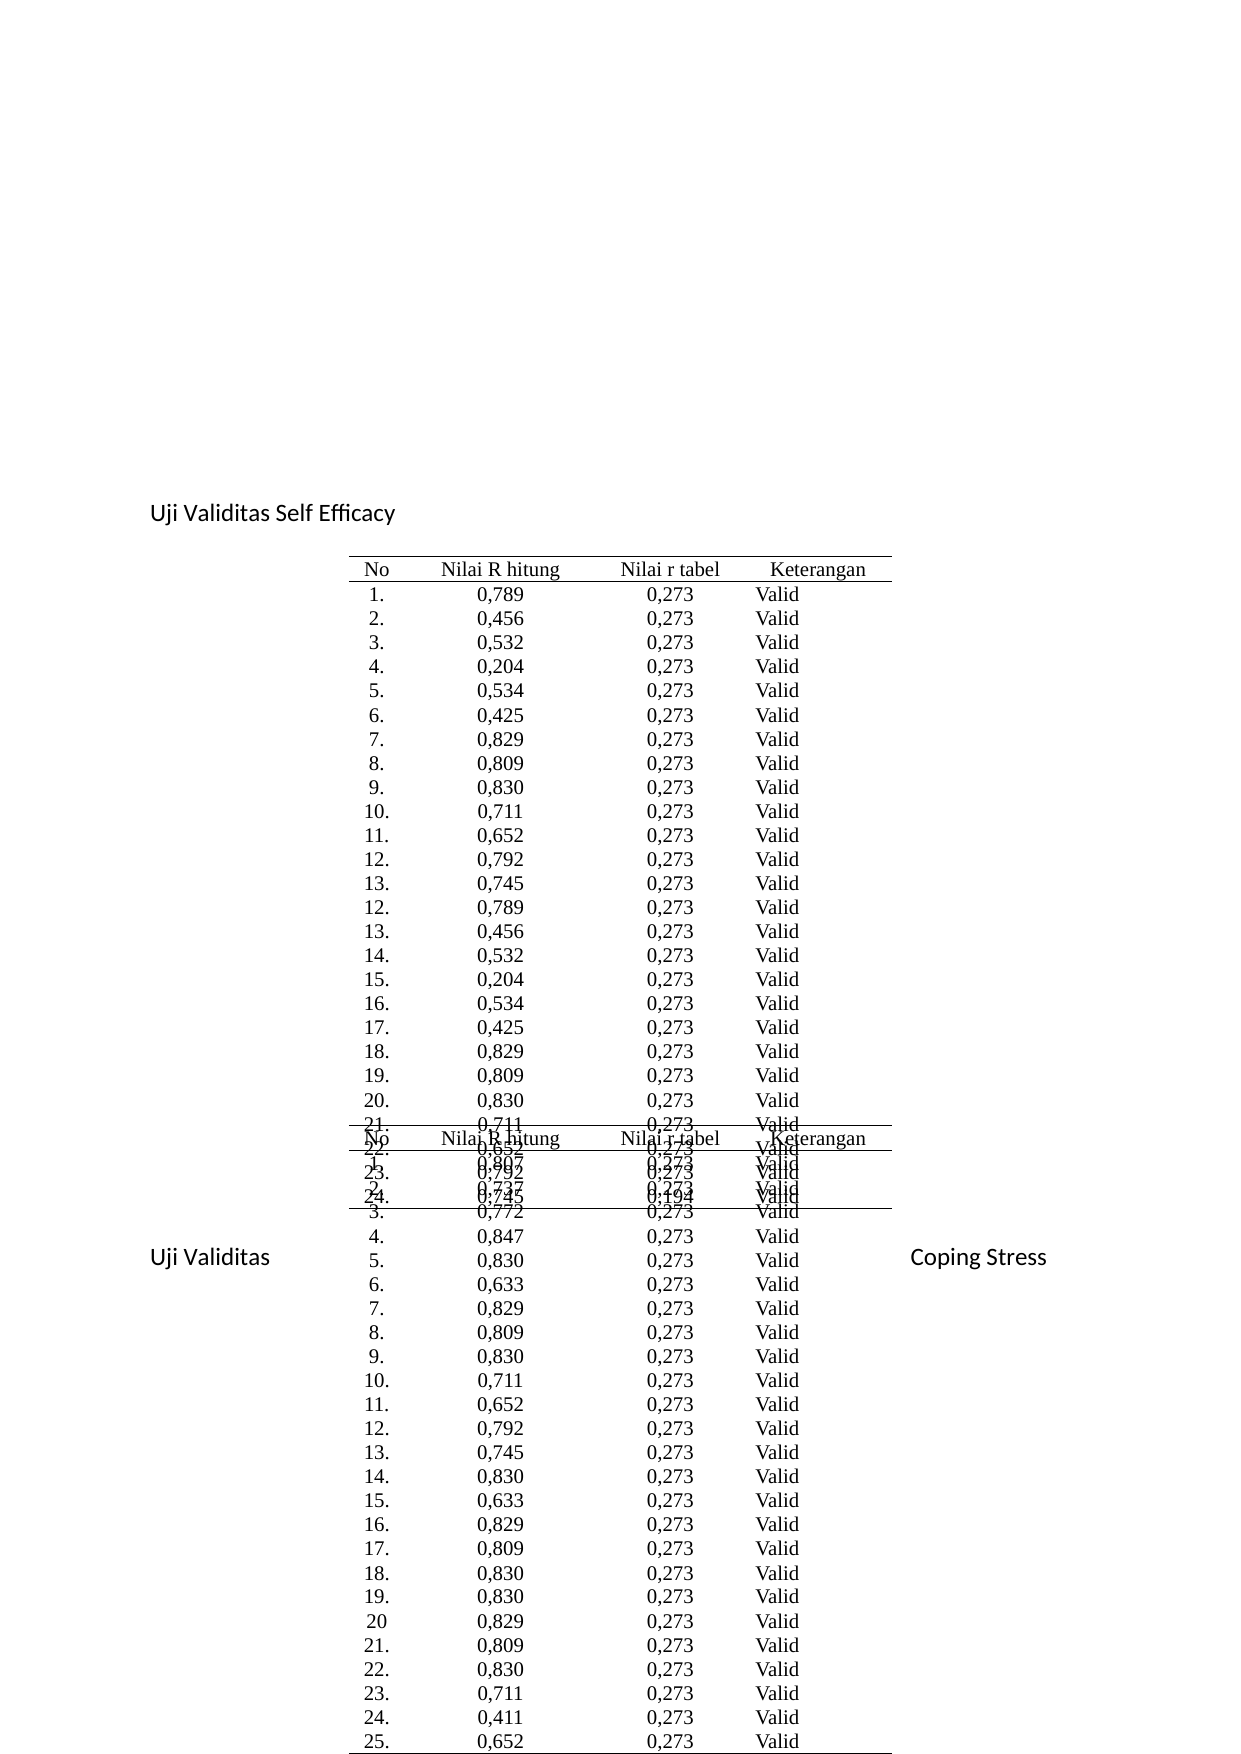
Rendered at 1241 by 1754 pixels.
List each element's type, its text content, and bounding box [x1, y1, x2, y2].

table_cell 20. [349, 1088, 404, 1112]
table_cell 0,829 [404, 1039, 596, 1063]
table_cell 0,273 [596, 871, 744, 895]
table_cell Valid [744, 1039, 892, 1063]
table_cell 0,204 [404, 654, 596, 678]
table_cell 0,737 [404, 1175, 596, 1199]
table_cell 0,830 [404, 1464, 596, 1488]
table_cell Valid [744, 1488, 892, 1512]
table_cell 10. [349, 799, 404, 823]
table_cell 0,273 [596, 847, 744, 871]
table_cell Valid [744, 799, 892, 823]
table_cell 0,809 [404, 1536, 596, 1560]
table_cell 13. [349, 871, 404, 895]
table_cell 6. [349, 703, 404, 727]
table_cell Valid [744, 1633, 892, 1657]
table_cell Valid [744, 1175, 892, 1199]
text Uji Validitas Self Efficacy [150, 497, 1090, 528]
table_cell Valid [744, 1705, 892, 1729]
table_cell 7. [349, 1296, 404, 1320]
table_cell 23. [349, 1681, 404, 1705]
table_cell Valid [744, 1272, 892, 1296]
table_cell Valid [744, 1112, 892, 1125]
table_cell 0,809 [404, 751, 596, 775]
table_cell 0,273 [596, 799, 744, 823]
table_cell 0,273 [596, 703, 744, 727]
table_cell 0,273 [596, 630, 744, 654]
table_cell 0,273 [596, 1039, 744, 1063]
table_cell Valid [744, 1064, 892, 1087]
table_cell Valid [744, 751, 892, 775]
table_cell 0,830 [404, 1248, 596, 1272]
table_header Nilai R hitung [404, 557, 596, 581]
table_cell 12. [349, 895, 404, 919]
table_cell 0,273 [596, 895, 744, 919]
table_cell 0,273 [596, 943, 744, 967]
table_cell 0,792 [404, 1416, 596, 1440]
table_cell Valid [744, 1248, 892, 1272]
table_cell 0,829 [404, 1609, 596, 1633]
table_cell 14. [349, 943, 404, 967]
table_cell Valid [744, 895, 892, 919]
table_cell 0,711 [404, 1112, 596, 1125]
table_cell 22. [349, 1657, 404, 1681]
table_cell 0,273 [596, 1560, 744, 1584]
table_cell 21. [349, 1633, 404, 1657]
table_cell 5. [349, 1248, 404, 1272]
table_cell 0,273 [596, 1320, 744, 1344]
table_cell 0,273 [596, 1440, 744, 1464]
table_cell 0,711 [404, 1681, 596, 1705]
table_cell 8. [349, 1320, 404, 1344]
table_cell 18. [349, 1039, 404, 1063]
table_cell 7. [349, 727, 404, 751]
table_cell 16. [349, 1512, 404, 1536]
table_cell 0,273 [596, 1657, 744, 1681]
table_cell 0,411 [404, 1705, 596, 1729]
table_cell 15. [349, 1488, 404, 1512]
table_cell 0,273 [596, 679, 744, 702]
table_cell 0,789 [404, 582, 596, 606]
table_cell Valid [744, 1536, 892, 1560]
table_cell 0,633 [404, 1488, 596, 1512]
table_cell Valid [744, 654, 892, 678]
table_cell 0,273 [596, 1344, 744, 1368]
table_cell Valid [744, 1296, 892, 1320]
table_cell 0,711 [404, 1368, 596, 1392]
table_cell Valid [744, 991, 892, 1015]
table_cell Valid [744, 1609, 892, 1633]
table_cell 0,633 [404, 1272, 596, 1296]
table_cell 0,652 [404, 1392, 596, 1416]
table_cell 3. [349, 1200, 404, 1223]
table_cell 17. [349, 1015, 404, 1039]
table_cell 8. [349, 751, 404, 775]
table_header Nilai R hitung [404, 1126, 596, 1150]
table_cell 11. [349, 1392, 404, 1416]
table_header Nilai r tabel [596, 1126, 744, 1150]
table_cell Valid [744, 943, 892, 967]
table_cell 0,273 [596, 1112, 744, 1125]
table_cell Valid [744, 871, 892, 895]
table_cell Valid [744, 1344, 892, 1368]
table_cell 0,273 [596, 1488, 744, 1512]
table_cell Valid [744, 679, 892, 702]
table_cell 0,273 [596, 1512, 744, 1536]
table_cell 1. [349, 1151, 404, 1175]
table_cell 0,532 [404, 943, 596, 967]
table_cell 0,425 [404, 703, 596, 727]
table_cell 0,273 [596, 582, 744, 606]
table_cell 0,273 [596, 967, 744, 991]
table_cell 15. [349, 967, 404, 991]
table_cell Valid [744, 727, 892, 751]
table_cell 0,830 [404, 1585, 596, 1608]
table_cell 0,273 [596, 919, 744, 943]
table_cell Valid [744, 1657, 892, 1681]
text Uji Validitas Coping Stress [150, 1241, 349, 1271]
table_cell 0,204 [404, 967, 596, 991]
table_cell 12. [349, 847, 404, 871]
table_cell 0,534 [404, 679, 596, 702]
table_cell 18. [349, 1560, 404, 1584]
table_cell Valid [744, 1151, 892, 1175]
table_cell 9. [349, 1344, 404, 1368]
table_cell 0,809 [404, 1633, 596, 1657]
table_cell 0,807 [404, 1151, 596, 1175]
table_cell 0,273 [596, 1609, 744, 1633]
table_cell Valid [744, 1088, 892, 1112]
table_header No [349, 1126, 404, 1150]
table_cell Valid [744, 1368, 892, 1392]
table_cell 0,789 [404, 895, 596, 919]
table_cell 0,830 [404, 1560, 596, 1584]
table_cell Valid [744, 630, 892, 654]
table_cell 0,829 [404, 1512, 596, 1536]
table_cell 21. [349, 1112, 404, 1125]
table_cell 5. [349, 679, 404, 702]
table_cell Valid [744, 967, 892, 991]
table_cell 9. [349, 775, 404, 799]
table_cell 0,711 [404, 799, 596, 823]
table_cell 0,273 [596, 1175, 744, 1199]
table_cell 0,652 [404, 823, 596, 847]
table_cell 1. [349, 582, 404, 606]
table_header Keterangan [744, 1126, 892, 1150]
table_cell 0,847 [404, 1224, 596, 1248]
table_cell 24. [349, 1705, 404, 1729]
table_cell Valid [744, 1320, 892, 1344]
table_cell 0,273 [596, 775, 744, 799]
table_header No [349, 557, 404, 581]
table_cell 0,745 [404, 871, 596, 895]
table_cell 0,745 [404, 1440, 596, 1464]
table_cell 0,273 [596, 1585, 744, 1608]
table_cell 0,273 [596, 1224, 744, 1248]
table_cell 0,456 [404, 606, 596, 630]
table_cell 0,652 [404, 1729, 596, 1753]
table_cell 0,273 [596, 1416, 744, 1440]
table_header Nilai r tabel [596, 557, 744, 581]
table_cell Valid [744, 823, 892, 847]
table_cell 6. [349, 1272, 404, 1296]
text Uji Validitas Coping Stress [892, 1241, 1090, 1271]
table_cell Valid [744, 1512, 892, 1536]
table_cell 19. [349, 1585, 404, 1608]
table_cell 0,273 [596, 1368, 744, 1392]
table_cell 0,273 [596, 1296, 744, 1320]
table_cell Valid [744, 1440, 892, 1464]
table_cell 0,273 [596, 1200, 744, 1223]
table_cell 0,273 [596, 1088, 744, 1112]
table_cell 12. [349, 1416, 404, 1440]
table_cell Valid [744, 1392, 892, 1416]
table_cell Valid [744, 1585, 892, 1608]
table_cell 20 [349, 1609, 404, 1633]
table_cell Valid [744, 1729, 892, 1753]
table_cell 0,273 [596, 1272, 744, 1296]
table_cell 13. [349, 1440, 404, 1464]
table_cell 0,456 [404, 919, 596, 943]
table_cell 0,273 [596, 1392, 744, 1416]
table_cell Valid [744, 919, 892, 943]
table_cell 0,273 [596, 727, 744, 751]
table_cell 0,273 [596, 1729, 744, 1753]
table_cell 16. [349, 991, 404, 1015]
table_cell 0,273 [596, 1064, 744, 1087]
table_cell 19. [349, 1064, 404, 1087]
table_cell 0,273 [596, 1705, 744, 1729]
table_cell 0,829 [404, 727, 596, 751]
table_cell 0,534 [404, 991, 596, 1015]
table_cell Valid [744, 847, 892, 871]
table_cell 0,273 [596, 1464, 744, 1488]
table_cell 0,273 [596, 1015, 744, 1039]
table_cell 2. [349, 606, 404, 630]
table_cell 17. [349, 1536, 404, 1560]
table_cell 13. [349, 919, 404, 943]
table_cell 10. [349, 1368, 404, 1392]
table_cell 4. [349, 1224, 404, 1248]
table_cell 0,809 [404, 1064, 596, 1087]
table_cell 0,809 [404, 1320, 596, 1344]
table_cell Valid [744, 1464, 892, 1488]
table_cell 0,273 [596, 1681, 744, 1705]
table_cell 25. [349, 1729, 404, 1753]
table_cell 11. [349, 823, 404, 847]
table_cell Valid [744, 703, 892, 727]
table_cell 0,273 [596, 1536, 744, 1560]
table_cell Valid [744, 1681, 892, 1705]
table_header Keterangan [744, 557, 892, 581]
table_cell 0,273 [596, 654, 744, 678]
table_cell 0,830 [404, 1088, 596, 1112]
table_cell 14. [349, 1464, 404, 1488]
table_cell Valid [744, 582, 892, 606]
table_cell 0,792 [404, 847, 596, 871]
table_cell Valid [744, 1416, 892, 1440]
table_cell 0,532 [404, 630, 596, 654]
table_cell 0,273 [596, 751, 744, 775]
table_cell Valid [744, 606, 892, 630]
table_cell 0,273 [596, 823, 744, 847]
table_cell 3. [349, 630, 404, 654]
table_cell 0,830 [404, 1344, 596, 1368]
table_cell 0,273 [596, 1248, 744, 1272]
table_cell 2. [349, 1175, 404, 1199]
table_cell 0,273 [596, 1151, 744, 1175]
table_cell 0,273 [596, 991, 744, 1015]
table_cell Valid [744, 1015, 892, 1039]
table_cell 0,829 [404, 1296, 596, 1320]
table_cell Valid [744, 1200, 892, 1223]
table_cell 0,273 [596, 1633, 744, 1657]
table_cell Valid [744, 775, 892, 799]
table_cell Valid [744, 1224, 892, 1248]
table_cell 0,830 [404, 775, 596, 799]
table_cell 0,830 [404, 1657, 596, 1681]
table_cell 4. [349, 654, 404, 678]
table_cell 0,273 [596, 606, 744, 630]
table_cell 0,425 [404, 1015, 596, 1039]
table_cell 0,772 [404, 1200, 596, 1223]
table_cell Valid [744, 1560, 892, 1584]
